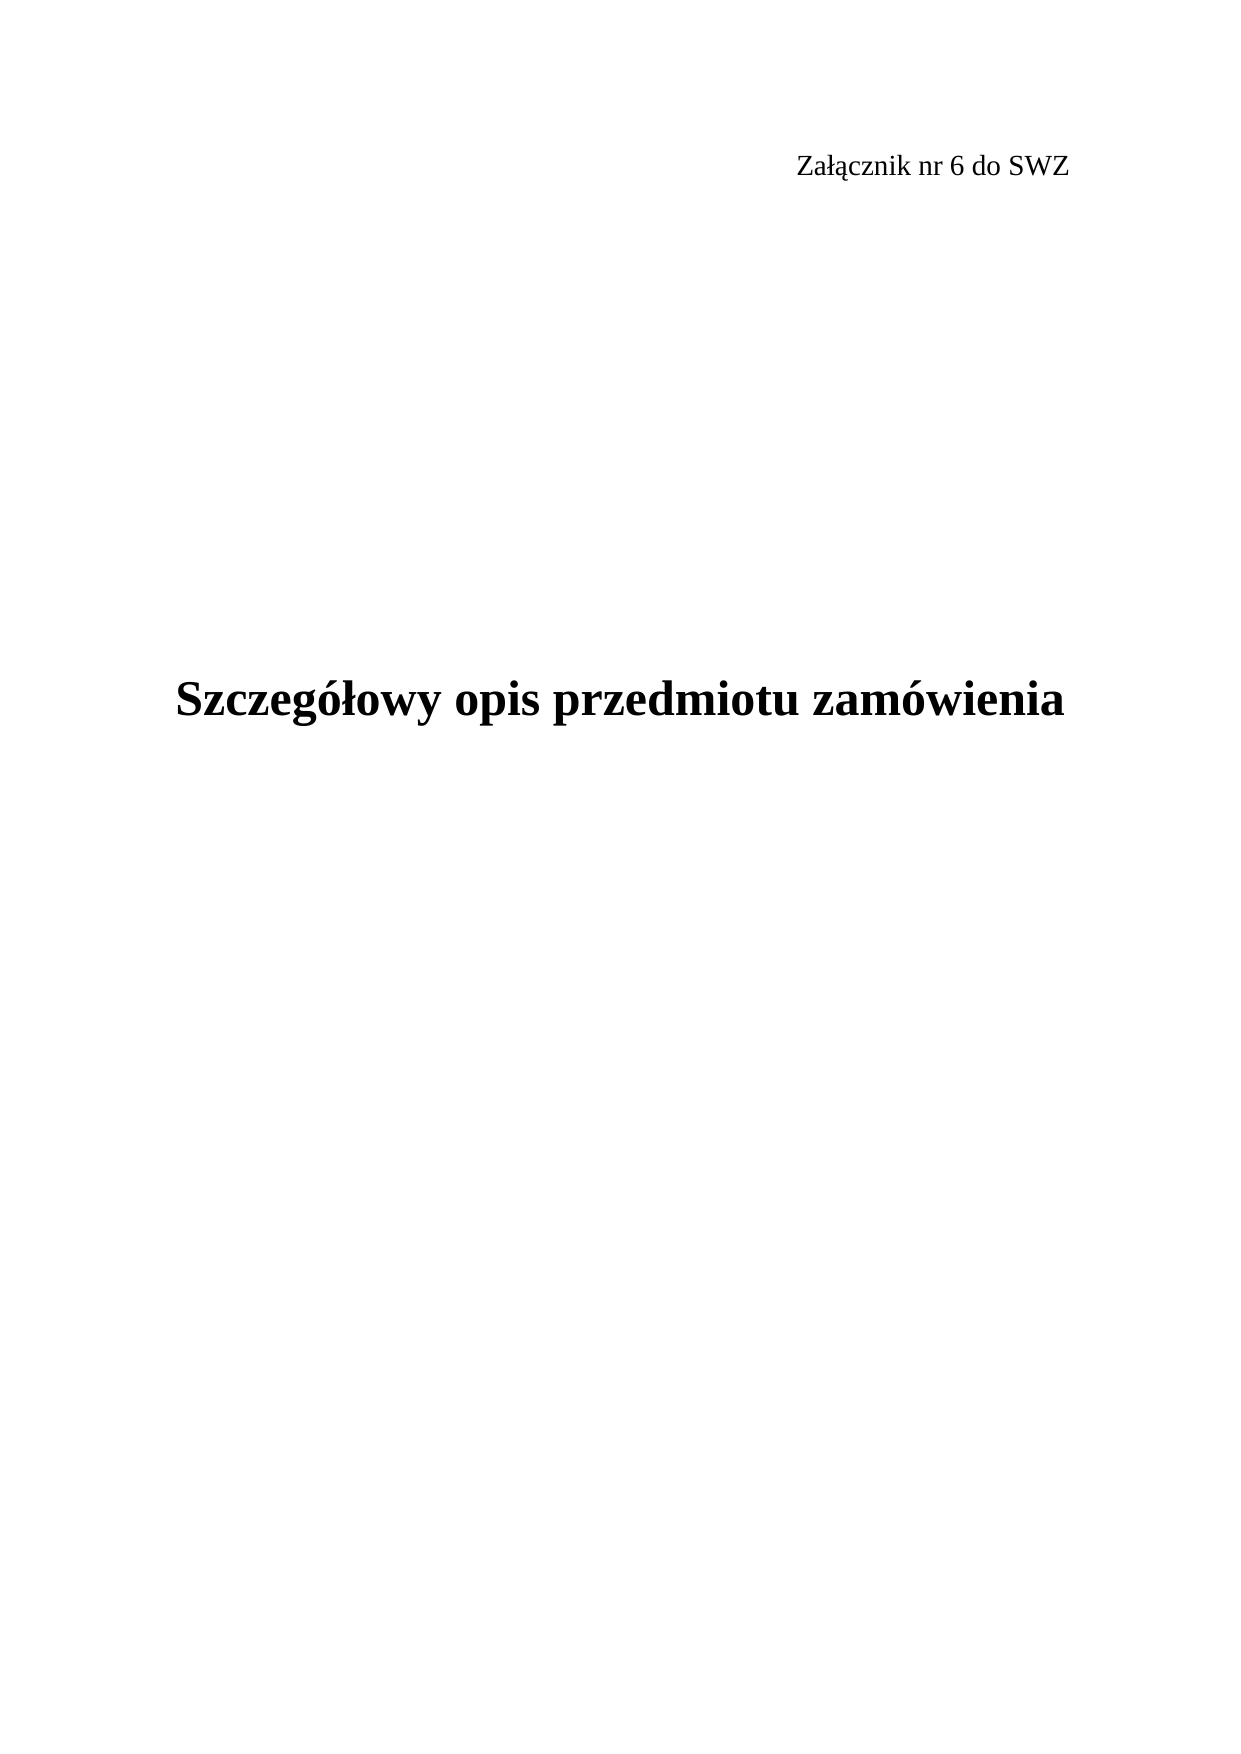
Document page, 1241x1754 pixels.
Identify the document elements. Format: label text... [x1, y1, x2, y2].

text Szczegółowy opis przedmiotu zamówienia [148, 669, 1093, 727]
text Załącznik nr 6 do SWZ [148, 148, 1093, 181]
